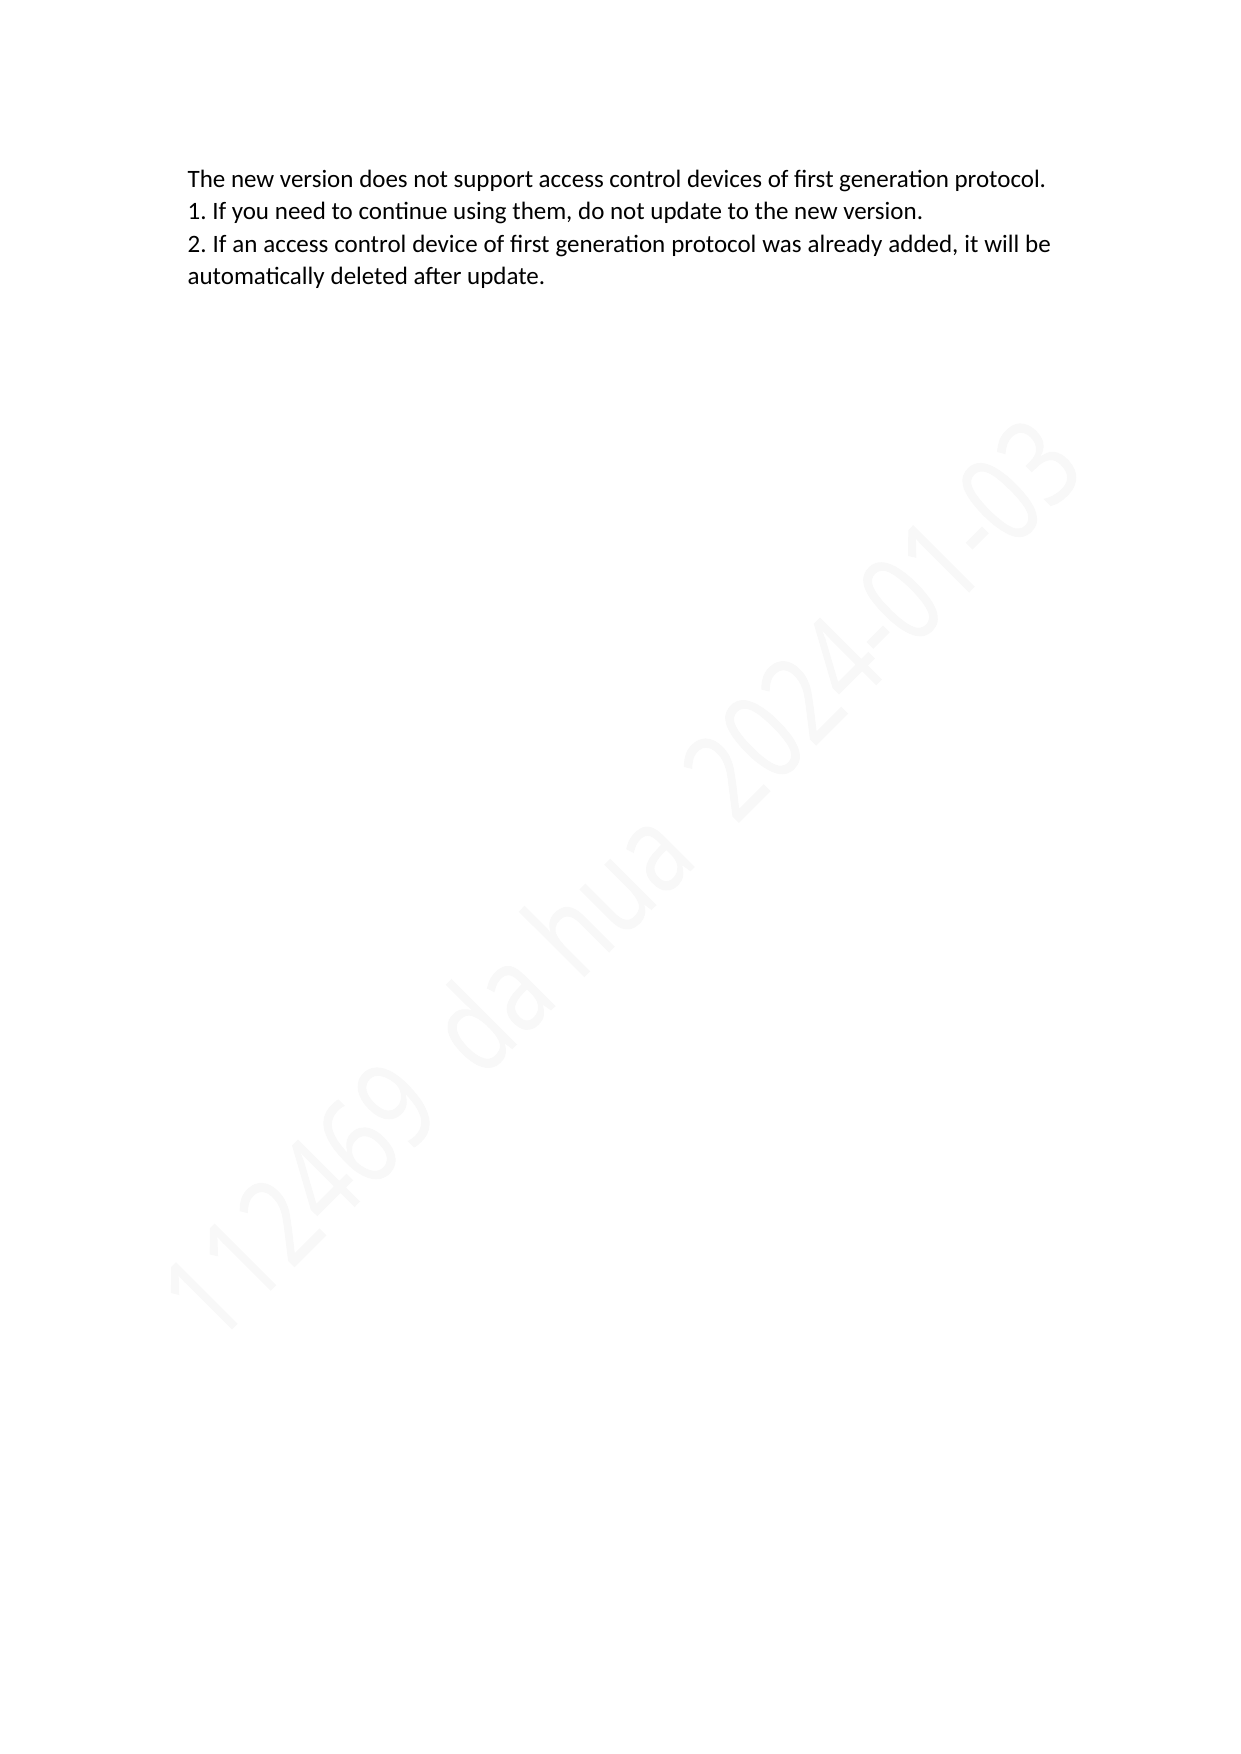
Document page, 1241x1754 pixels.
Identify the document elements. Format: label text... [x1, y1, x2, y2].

text The new version does not support access control devices of first generation protocol. [187, 162, 1053, 194]
text 1. If you need to continue using them, do not update to the new version. [187, 194, 1053, 227]
text 2. If an access control device of first generation protocol was already added, it will be automatically deleted after update. [187, 227, 1053, 292]
